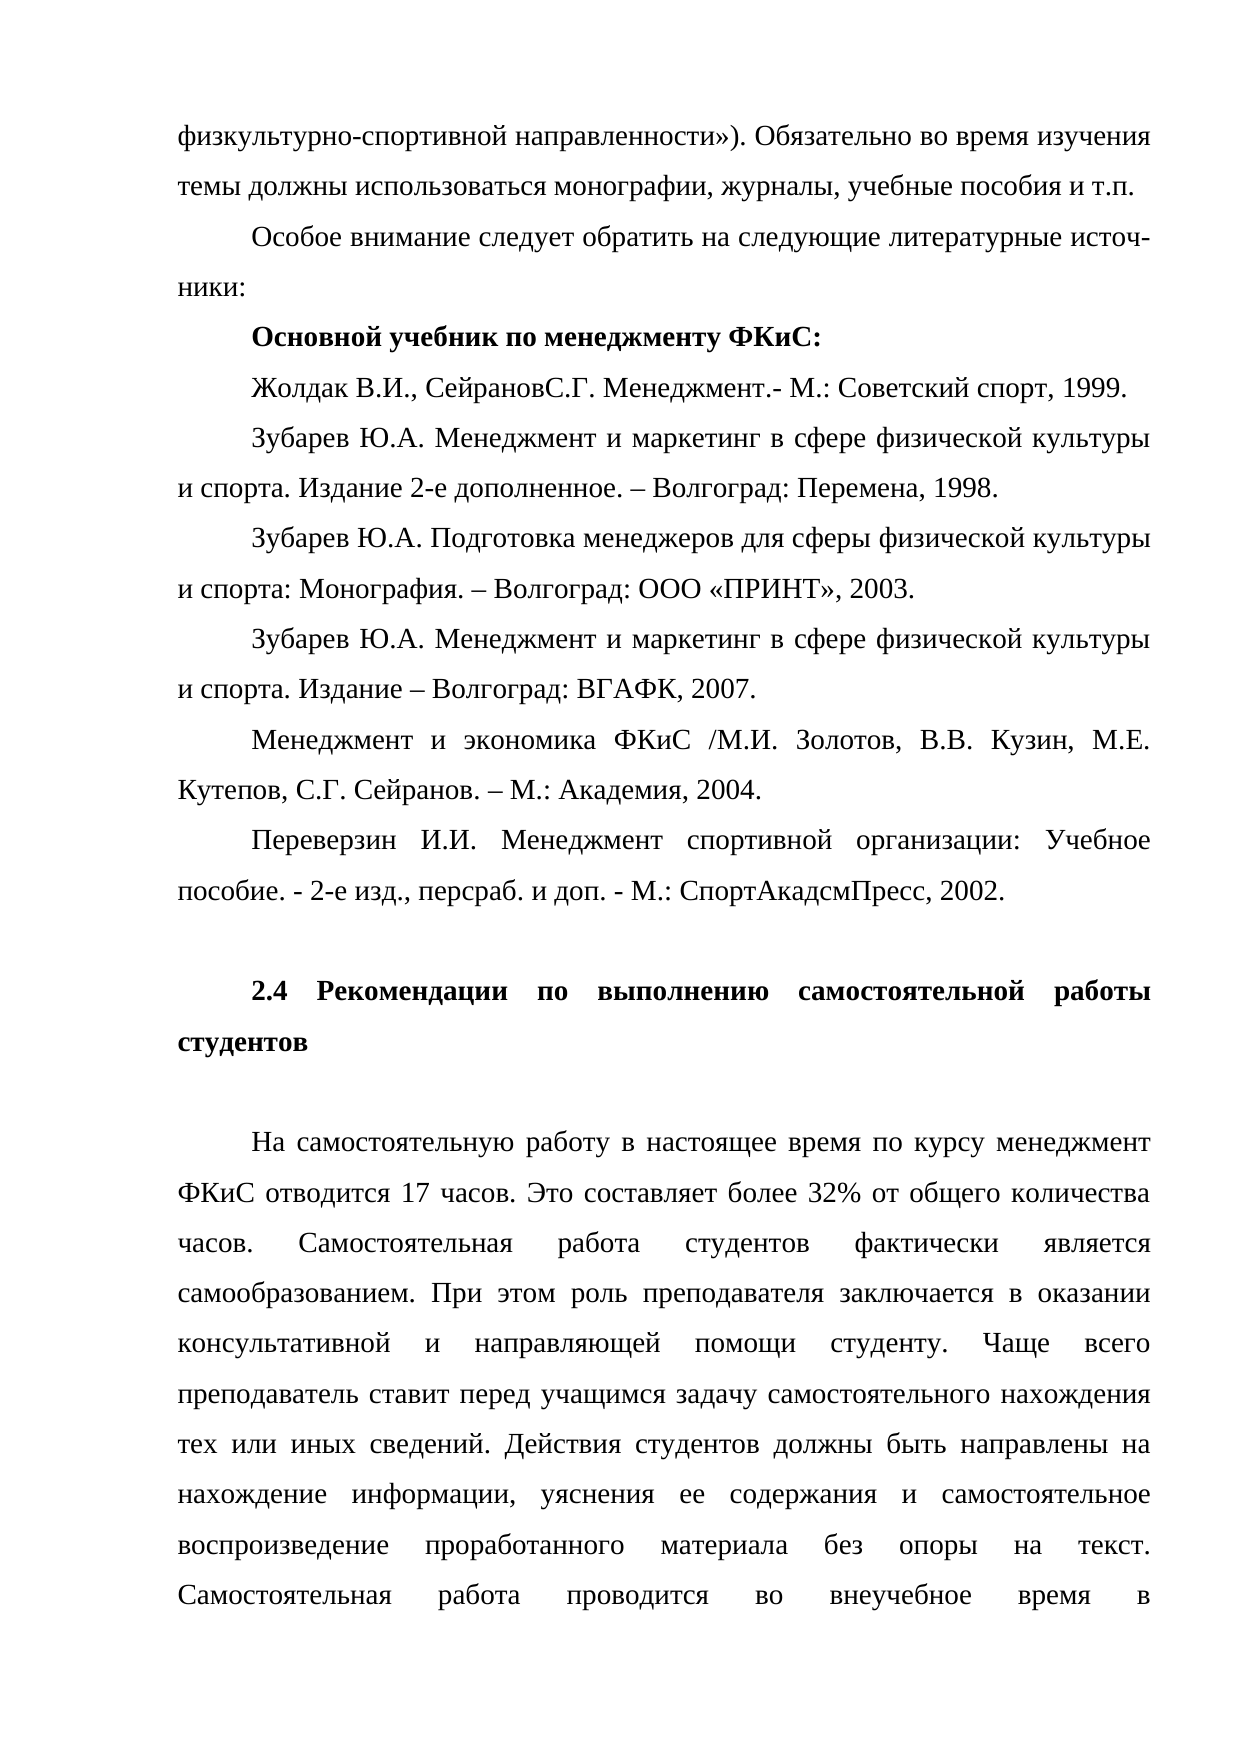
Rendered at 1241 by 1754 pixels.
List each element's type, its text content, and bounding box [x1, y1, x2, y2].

text Жолдак В.И., СейрановС.Г. Менеджмент.- М.: Советский спорт, 1999. [177, 370, 1152, 403]
text Переверзин И.И. Менеджмент спортивной организации: Учебное пособие. - 2-е изд., персраб. и доп. - М.: СпортАкадсмПресс, 2002. [177, 822, 1152, 906]
text Менеджмент и экономика ФКиС /М.И. Золотов, В.В. Кузин, М.Е. Кутепов, С.Г. Сейранов. – М.: Академия, 2004. [177, 722, 1152, 806]
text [177, 118, 1152, 202]
text Зубарев Ю.А. Подготовка менеджеров для сферы физической культуры и спорта: Монография. – Волгоград: ООО «ПРИНТ», 2003. [177, 521, 1152, 604]
text Основной учебник по менеджменту ФКиС: [177, 319, 1152, 353]
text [177, 1124, 1152, 1611]
text 2.4 Рекомендации по выполнению самостоятельной работы студентов [177, 973, 1152, 1057]
text Зубарев Ю.А. Менеджмент и маркетинг в сфере физической культуры и спорта. Издание 2-е дополненное. – Волгоград: Перемена, 1998. [177, 420, 1152, 504]
text Зубарев Ю.А. Менеджмент и маркетинг в сфере физической культуры и спорта. Издание – Волгоград: ВГАФК, 2007. [177, 621, 1152, 705]
text Особое внимание следует обратить на следующие литературные источ-ники: [177, 219, 1152, 303]
